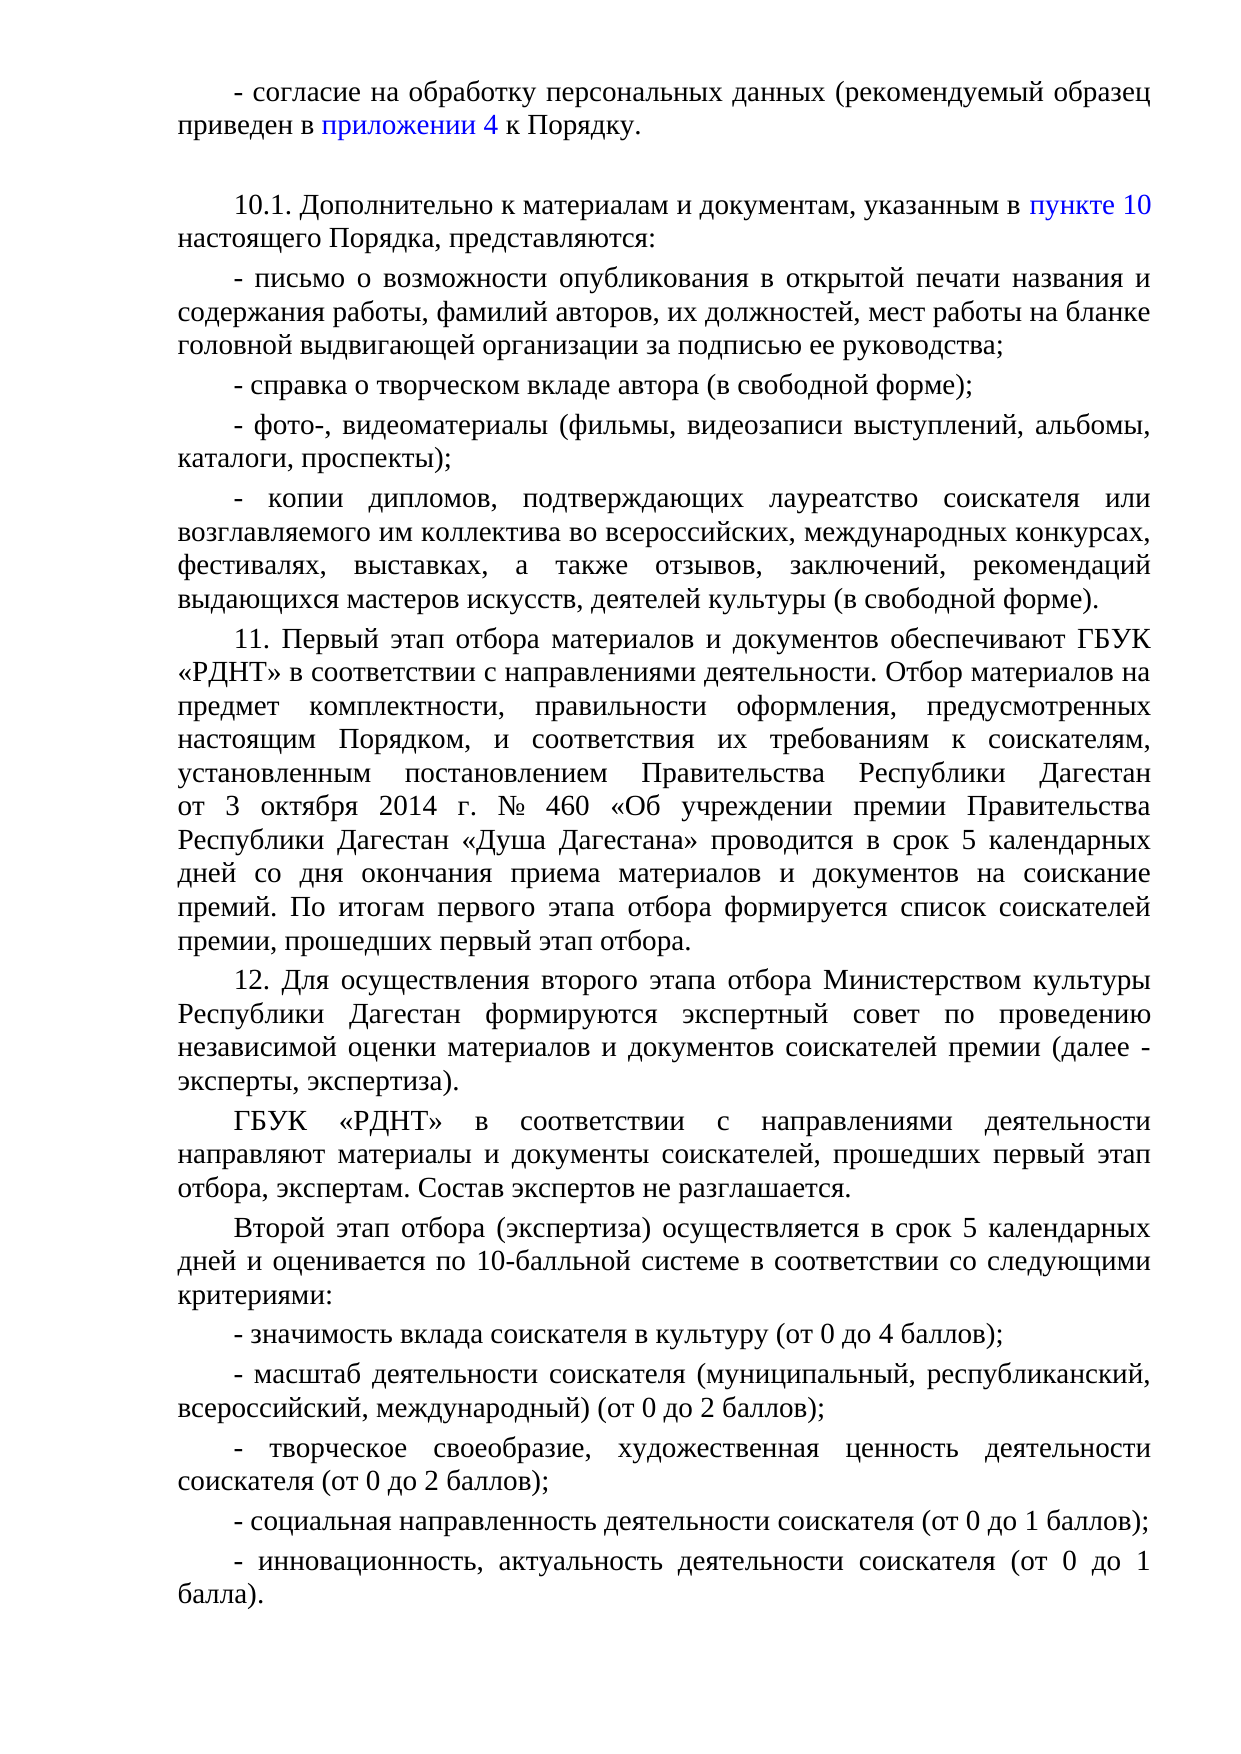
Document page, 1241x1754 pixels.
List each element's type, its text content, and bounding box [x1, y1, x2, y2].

text - письмо о возможности опубликования в открытой печати названия и содержания работы, фамилий авторов, их должностей, мест работы на бланке головной выдвигающей организации за подписью ее руководства; [177, 260, 1152, 361]
text Второй этап отбора (экспертиза) осуществляется в срок 5 календарных дней и оценивается по 10-балльной системе в соответствии со следующими критериями: [177, 1210, 1152, 1310]
text - инновационность, актуальность деятельности соискателя (от 0 до 1 балла). [177, 1543, 1152, 1610]
text - значимость вклада соискателя в культуру (от 0 до 4 баллов); [177, 1317, 1152, 1350]
text - масштаб деятельности соискателя (муниципальный, республиканский, всероссийский, международный) (от 0 до 2 баллов); [177, 1356, 1152, 1423]
text - копии дипломов, подтверждающих лауреатство соискателя или возглавляемого им коллектива во всероссийских, международных конкурсах, фестивалях, выставках, а также отзывов, заключений, рекомендаций выдающихся мастеров искусств, деятелей культуры (в свободной форме). [177, 480, 1152, 614]
text 10.1. Дополнительно к материалам и документам, указанным в пункте 10 настоящего Порядка, представляются: [177, 187, 1152, 254]
text ГБУК «РДНТ» в соответствии с направлениями деятельности направляют материалы и документы соискателей, прошедших первый этап отбора, экспертам. Состав экспертов не разглашается. [177, 1103, 1152, 1203]
text 12. Для осуществления второго этапа отбора Министерством культуры Республики Дагестан формируются экспертный совет по проведению независимой оценки материалов и документов соискателей премии (далее - эксперты, экспертиза). [177, 962, 1152, 1097]
text - социальная направленность деятельности соискателя (от 0 до 1 баллов); [177, 1503, 1152, 1537]
text - фото-, видеоматериалы (фильмы, видеозаписи выступлений, альбомы, каталоги, проспекты); [177, 407, 1152, 474]
text - творческое своеобразие, художественная ценность деятельности соискателя (от 0 до 2 баллов); [177, 1430, 1152, 1497]
text - согласие на обработку персональных данных (рекомендуемый образец приведен в приложении 4 к Порядку. [177, 74, 1152, 141]
text 11. Первый этап отбора материалов и документов обеспечивают ГБУК «РДНТ» в соответствии с направлениями деятельности. Отбор материалов на предмет комплектности, правильности оформления, предусмотренных настоящим Порядком, и соответствия их требованиям к соискателям, установленным постановлением Правительства Республики Дагестан от 3 октября 2014 г. № 460 «Об учреждении премии Правительства Республики Дагестан «Душа Дагестана» проводится в срок 5 календарных дней со дня окончания приема материалов и документов на соискание премий. По итогам первого этапа отбора формируется список соискателей премии, прошедших первый этап отбора. [177, 621, 1152, 956]
text - справка о творческом вкладе автора (в свободной форме); [177, 367, 1152, 401]
